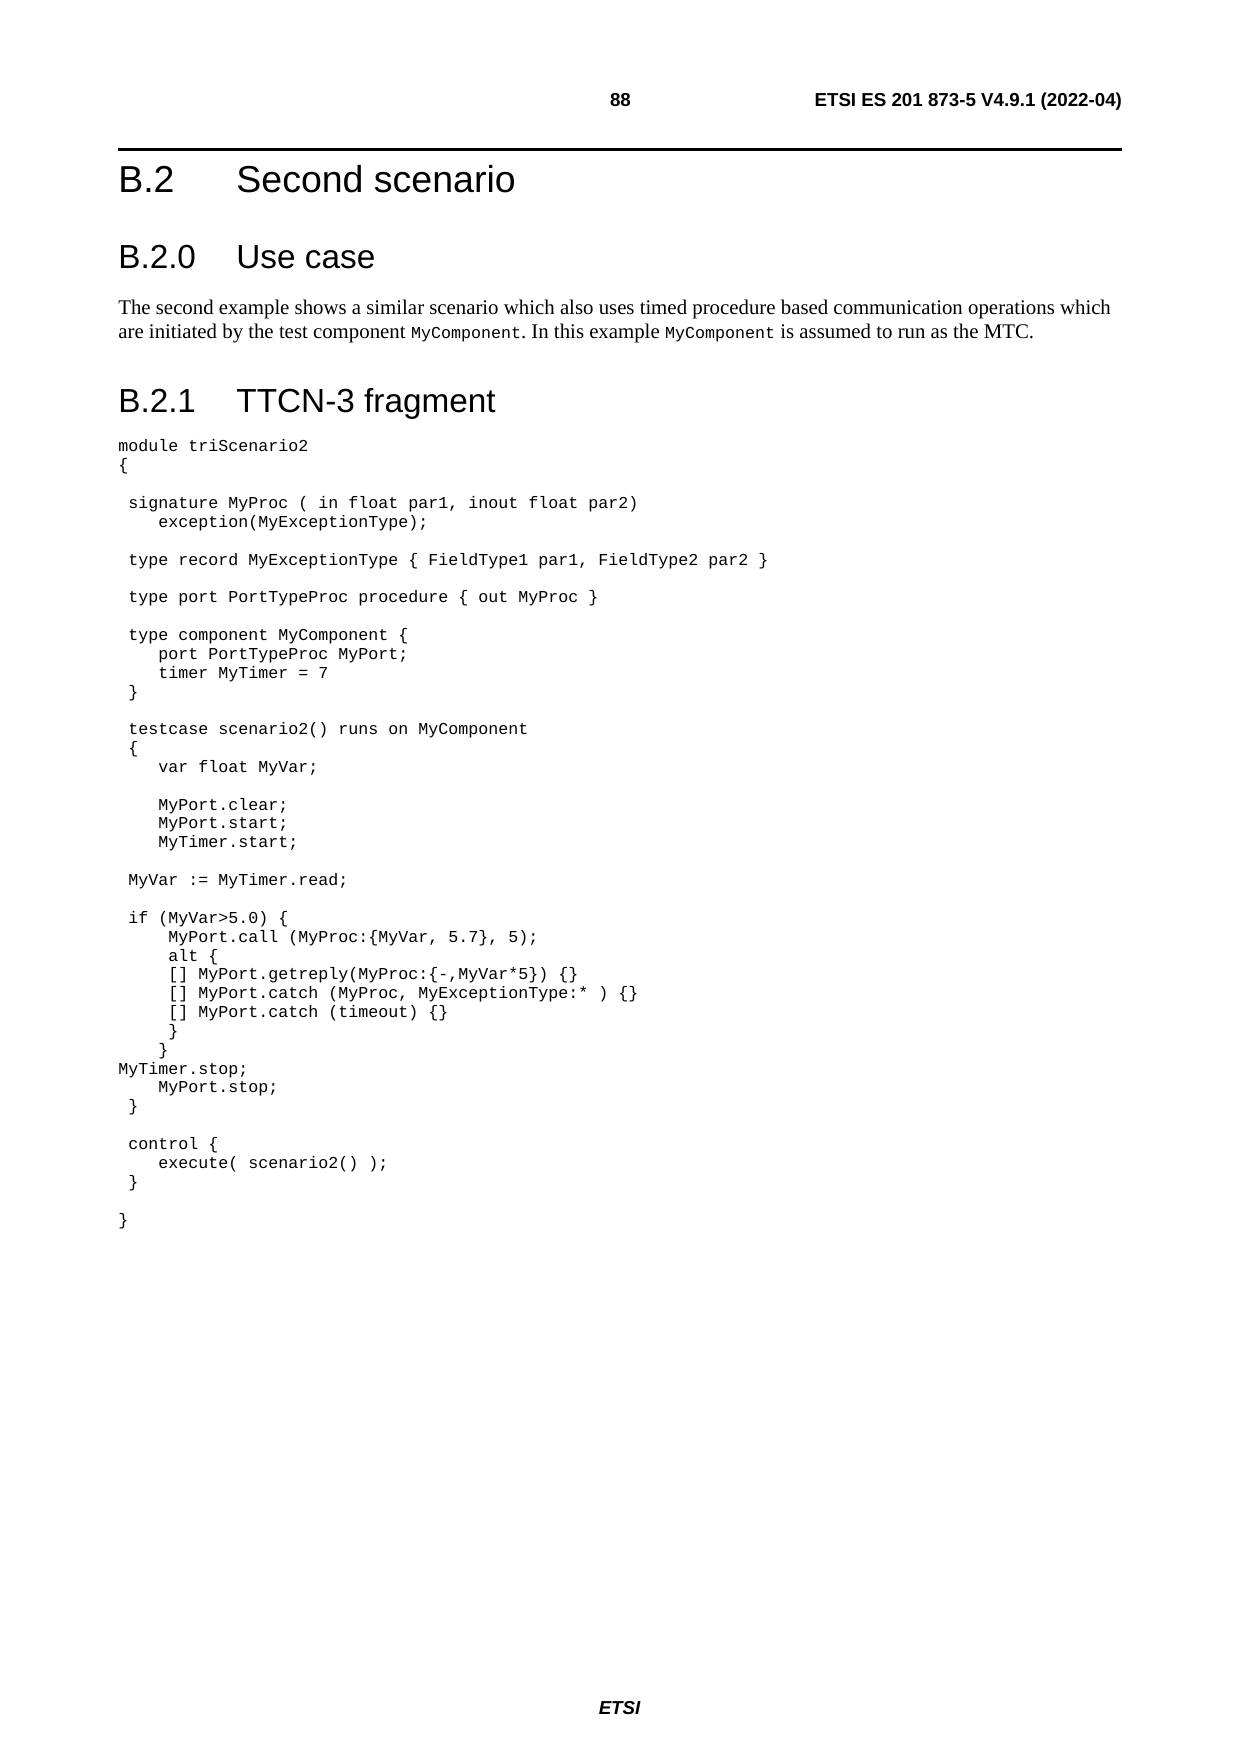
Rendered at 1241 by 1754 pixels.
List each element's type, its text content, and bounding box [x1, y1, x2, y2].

text control { [118, 1136, 1122, 1154]
text type record MyExceptionType { FieldType1 par1, FieldType2 par2 } [118, 551, 1122, 570]
text MyTimer.stop; [118, 1060, 1122, 1079]
text var float MyVar; [118, 758, 1122, 777]
text port PortTypeProc MyPort; [118, 645, 1122, 664]
text MyVar := MyTimer.read; [118, 872, 1122, 891]
text MyPort.start; [118, 815, 1122, 834]
text } [118, 1022, 1122, 1041]
text MyPort.call (MyProc:{MyVar, 5.7}, 5); [118, 928, 1122, 947]
text timer MyTimer = 7 [118, 664, 1122, 683]
subtitle B.2.1 TTCN-3 fragment [118, 381, 1122, 419]
text } [118, 1041, 1122, 1060]
text alt { [118, 947, 1122, 966]
text if (MyVar>5.0) { [118, 909, 1122, 928]
subtitle B.2 Second scenario [118, 151, 1122, 200]
text type component MyComponent { [118, 627, 1122, 645]
text testcase scenario2() runs on MyComponent [118, 721, 1122, 740]
text The second example shows a similar scenario which also uses timed procedure based communication operations which are initiated by the test component MyComponent. In this example MyComponent is assumed to run as the MTC. [118, 295, 1122, 343]
text module triScenario2 [118, 438, 1122, 457]
text type port PortTypeProc procedure { out MyProc } [118, 589, 1122, 608]
text } [118, 1211, 1122, 1230]
text { [118, 740, 1122, 758]
text MyPort.stop; [118, 1079, 1122, 1098]
text MyTimer.start; [118, 834, 1122, 853]
text [] MyPort.catch (MyProc, MyExceptionType:* ) {} [118, 985, 1122, 1004]
text execute( scenario2() ); [118, 1154, 1122, 1173]
subtitle B.2.0 Use case [118, 238, 1122, 276]
text [] MyPort.getreply(MyProc:{-,MyVar*5}) {} [118, 966, 1122, 985]
text exception(MyExceptionType); [118, 513, 1122, 532]
text MyPort.clear; [118, 796, 1122, 815]
text } [118, 1098, 1122, 1117]
text } [118, 1173, 1122, 1192]
text { [118, 457, 1122, 476]
text signature MyProc ( in float par1, inout float par2) [118, 494, 1122, 513]
text } [118, 683, 1122, 702]
text [] MyPort.catch (timeout) {} [118, 1004, 1122, 1022]
